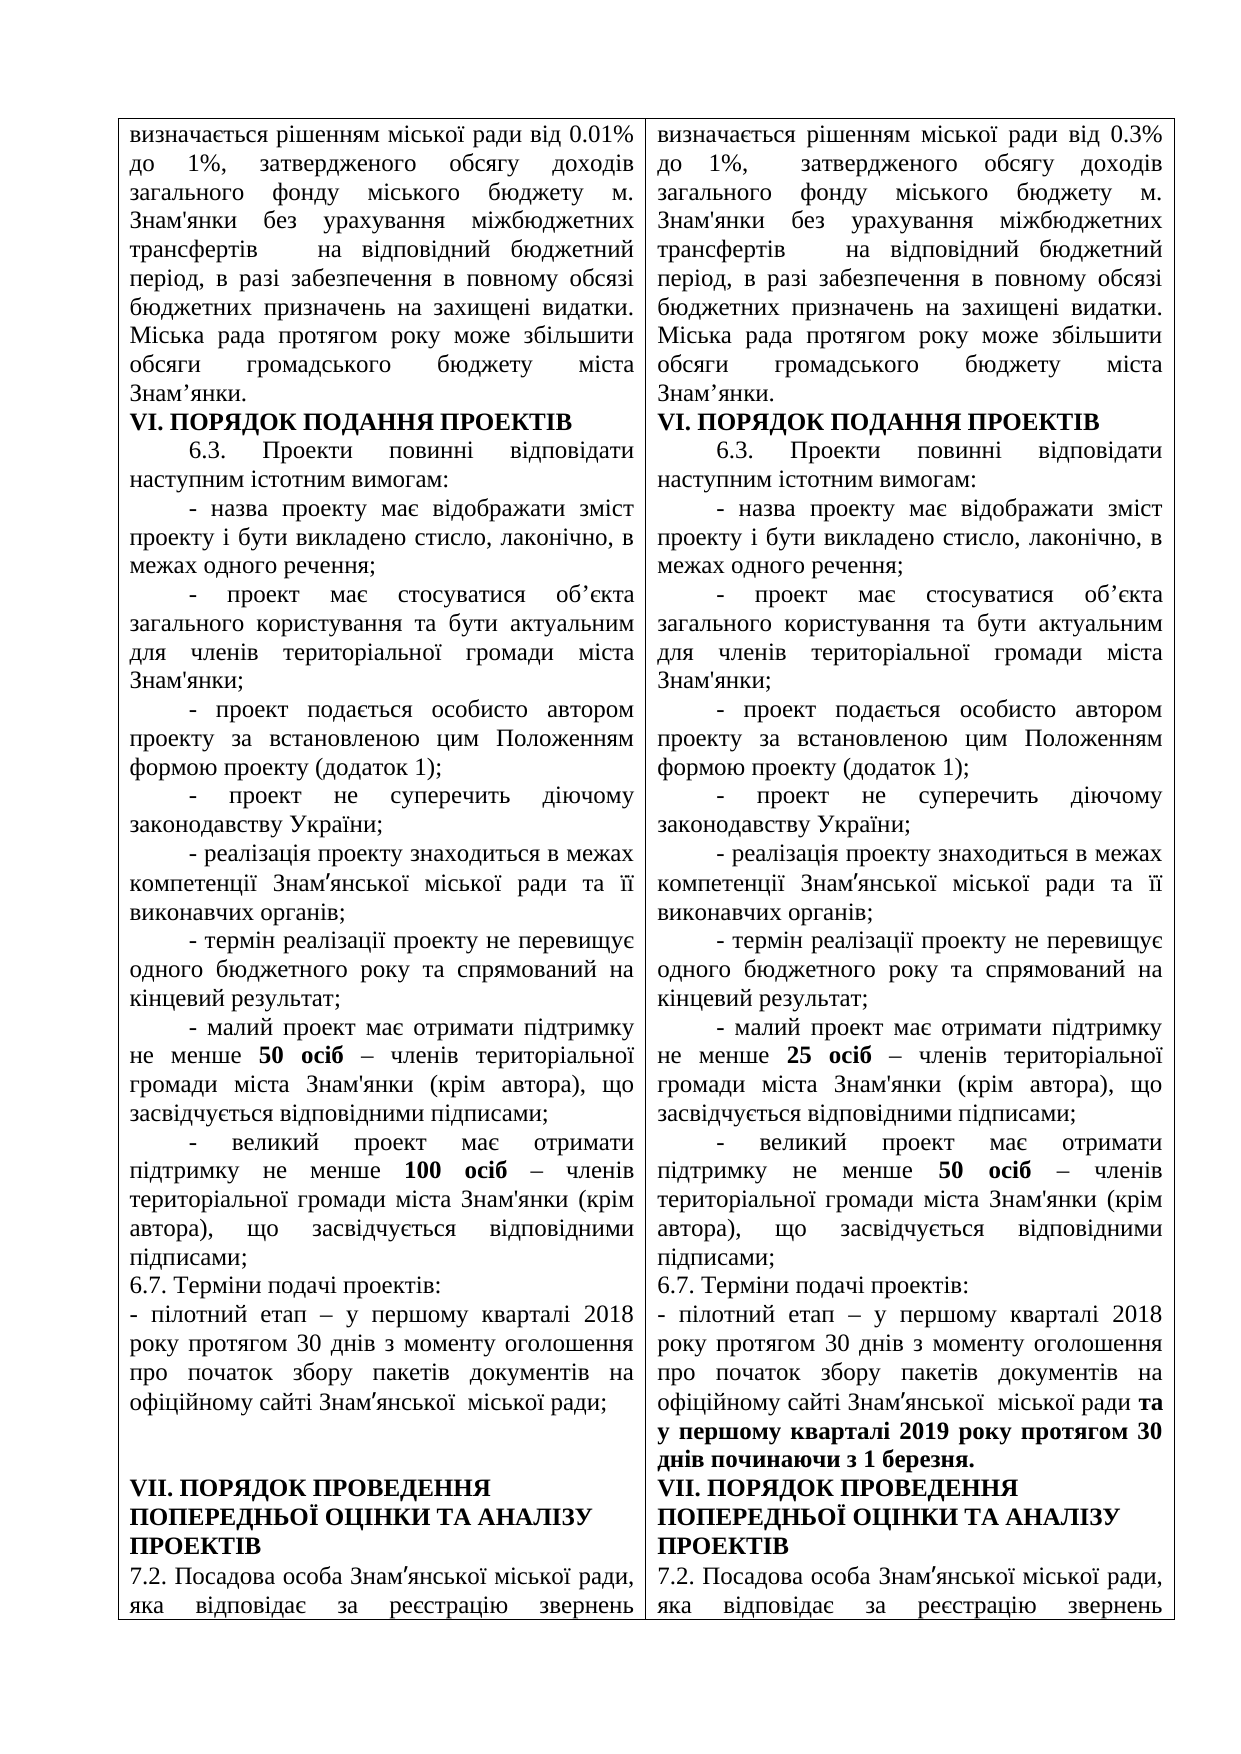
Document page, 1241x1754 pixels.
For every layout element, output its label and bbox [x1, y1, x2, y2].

table_cell [119, 119, 645, 1618]
table_cell [646, 119, 1174, 1618]
